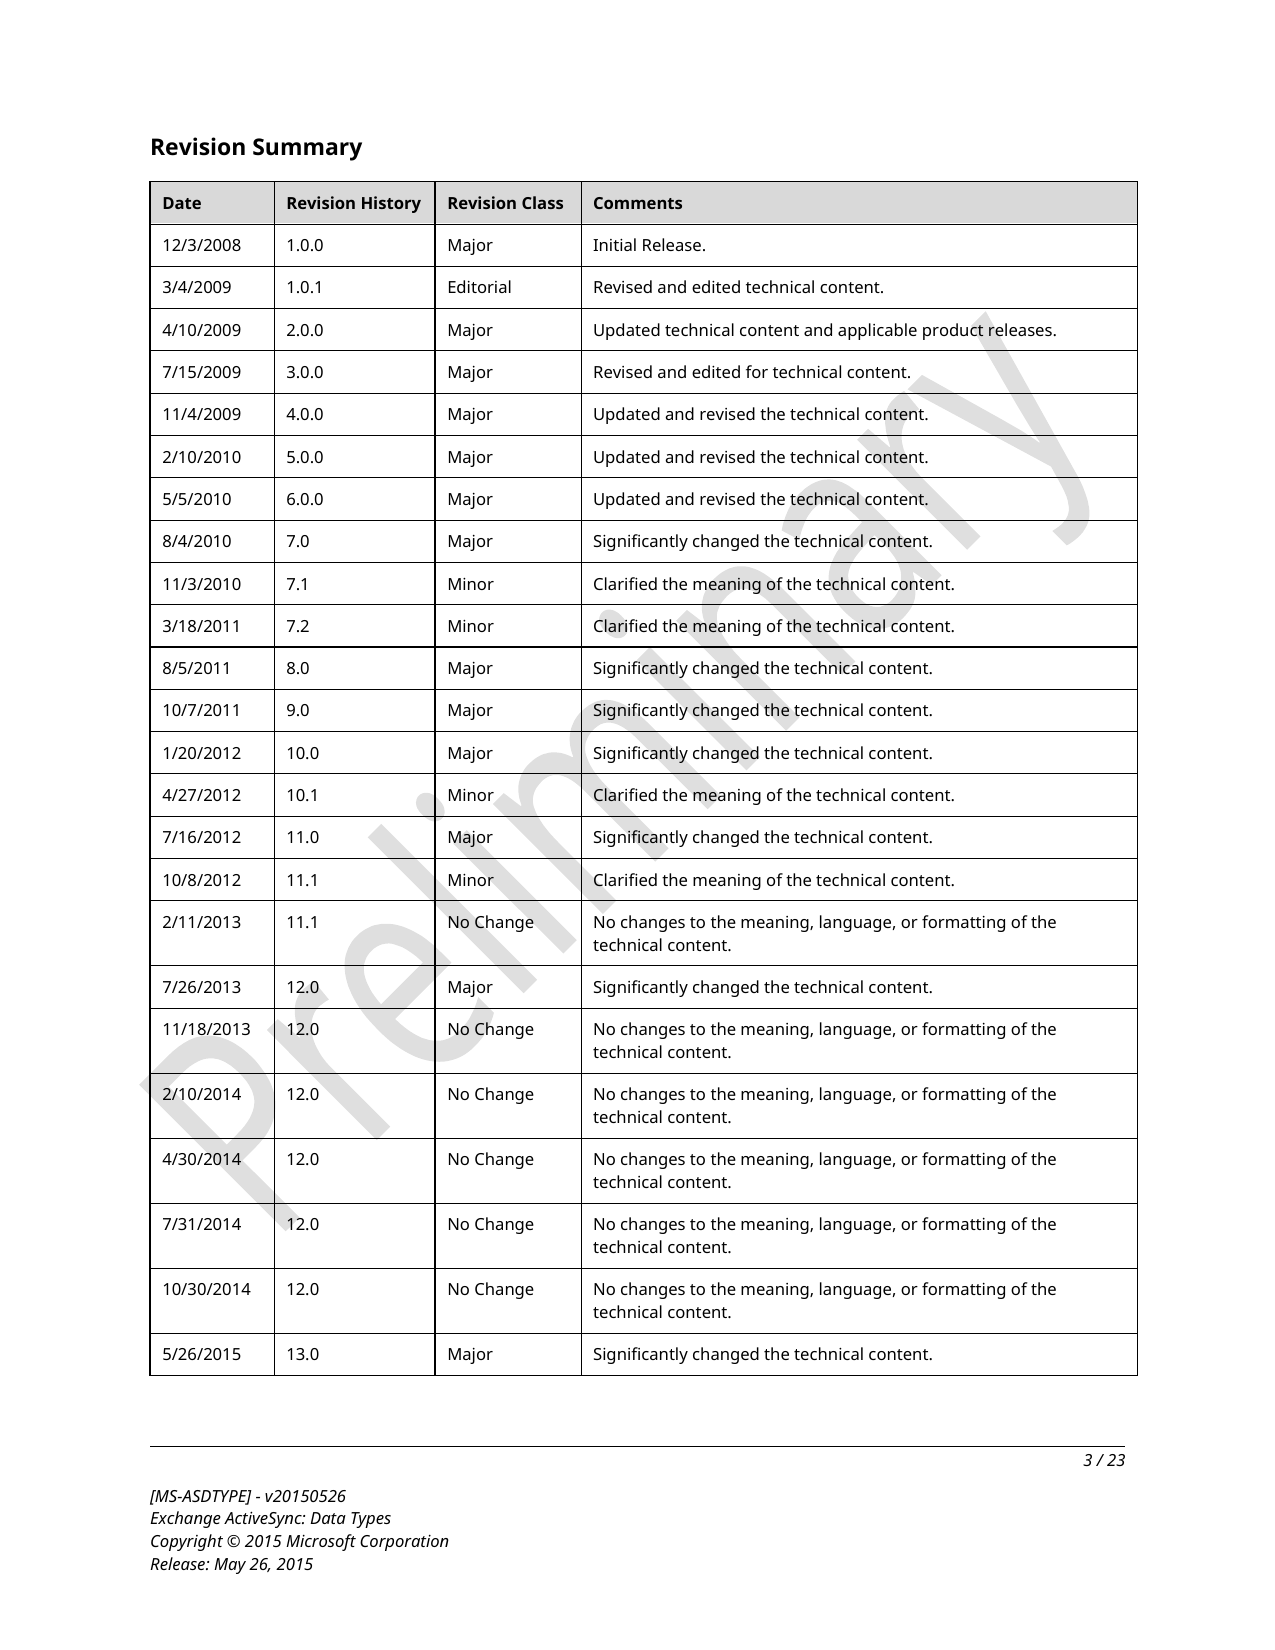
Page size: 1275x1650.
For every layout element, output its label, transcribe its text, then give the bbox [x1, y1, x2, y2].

table_cell 11.1 [275, 901, 434, 965]
table_cell 4/30/2014 [151, 1139, 274, 1202]
table_cell Major [436, 436, 581, 477]
table_cell 4/27/2012 [151, 774, 274, 816]
table_cell No Change [436, 901, 581, 965]
table_cell Minor [436, 859, 581, 900]
table_cell No changes to the meaning, language, or formatting of the technical content. [582, 901, 1137, 965]
table_cell No changes to the meaning, language, or formatting of the technical content. [582, 1269, 1137, 1332]
table_cell 11/3/2010 [151, 563, 274, 604]
table_cell Minor [436, 774, 581, 816]
table_cell 7.2 [275, 605, 434, 646]
table_header Date [151, 182, 274, 223]
table_cell Significantly changed the technical content. [582, 732, 1137, 773]
table_cell Major [436, 225, 581, 266]
table_cell No Change [436, 1269, 581, 1332]
table_header Comments [582, 182, 1137, 223]
table_cell Major [436, 394, 581, 435]
table_cell 1/20/2012 [151, 732, 274, 773]
table_cell 6.0.0 [275, 478, 434, 519]
table_cell 5.0.0 [275, 436, 434, 477]
table_cell Major [436, 521, 581, 562]
table_cell No Change [436, 1204, 581, 1267]
table_cell Significantly changed the technical content. [582, 690, 1137, 731]
table_cell 7/15/2009 [151, 351, 274, 393]
table_cell Major [436, 732, 581, 773]
table_cell 4.0.0 [275, 394, 434, 435]
table_cell Major [436, 690, 581, 731]
table_cell Significantly changed the technical content. [582, 521, 1137, 562]
table_cell Major [436, 966, 581, 1007]
table_cell Significantly changed the technical content. [582, 817, 1137, 858]
table_cell Updated and revised the technical content. [582, 394, 1137, 435]
table_cell 12.0 [275, 1074, 434, 1137]
table_cell 9.0 [275, 690, 434, 731]
table_cell 10/30/2014 [151, 1269, 274, 1332]
table_cell 11/18/2013 [151, 1009, 274, 1072]
table_cell Minor [436, 605, 581, 646]
table_cell 5/5/2010 [151, 478, 274, 519]
table_cell 10.1 [275, 774, 434, 816]
table_cell 2.0.0 [275, 309, 434, 350]
table_header Revision Class [436, 182, 581, 223]
table_cell 10.0 [275, 732, 434, 773]
table_cell 7.1 [275, 563, 434, 604]
table_cell No Change [436, 1074, 581, 1137]
table_cell No Change [436, 1009, 581, 1072]
table_cell 8.0 [275, 648, 434, 689]
table_cell Updated and revised the technical content. [582, 436, 1137, 477]
table_cell Updated and revised the technical content. [582, 478, 1137, 519]
table_cell 13.0 [275, 1334, 434, 1375]
table_cell 7.0 [275, 521, 434, 562]
table_cell 3/4/2009 [151, 267, 274, 308]
table_cell Major [436, 817, 581, 858]
table_cell Clarified the meaning of the technical content. [582, 859, 1137, 900]
table_cell 12.0 [275, 1139, 434, 1202]
table_cell 2/10/2014 [151, 1074, 274, 1137]
table_cell 12.0 [275, 1009, 434, 1072]
table_cell 12.0 [275, 1269, 434, 1332]
table_cell 12/3/2008 [151, 225, 274, 266]
table_cell Significantly changed the technical content. [582, 1334, 1137, 1375]
table_cell Minor [436, 563, 581, 604]
table_cell 10/8/2012 [151, 859, 274, 900]
table_cell 7/16/2012 [151, 817, 274, 858]
table_cell 4/10/2009 [151, 309, 274, 350]
table_cell 3/18/2011 [151, 605, 274, 646]
table_cell 1.0.1 [275, 267, 434, 308]
table_cell 1.0.0 [275, 225, 434, 266]
table_cell No changes to the meaning, language, or formatting of the technical content. [582, 1074, 1137, 1137]
table_cell Clarified the meaning of the technical content. [582, 563, 1137, 604]
table_cell 11.1 [275, 859, 434, 900]
table_header Revision History [275, 182, 434, 223]
table_cell Significantly changed the technical content. [582, 648, 1137, 689]
table_cell 5/26/2015 [151, 1334, 274, 1375]
table_cell 10/7/2011 [151, 690, 274, 731]
table_cell 8/4/2010 [151, 521, 274, 562]
table_cell 12.0 [275, 966, 434, 1007]
table_cell 7/31/2014 [151, 1204, 274, 1267]
table_cell 2/11/2013 [151, 901, 274, 965]
table_cell Major [436, 1334, 581, 1375]
table_cell Major [436, 309, 581, 350]
table_cell No Change [436, 1139, 581, 1202]
table_cell 3.0.0 [275, 351, 434, 393]
table_cell 2/10/2010 [151, 436, 274, 477]
table_cell 7/26/2013 [151, 966, 274, 1007]
table_cell Major [436, 648, 581, 689]
table_cell No changes to the meaning, language, or formatting of the technical content. [582, 1204, 1137, 1267]
table_cell Revised and edited for technical content. [582, 351, 1137, 393]
table_cell Editorial [436, 267, 581, 308]
table_cell Updated technical content and applicable product releases. [582, 309, 1137, 350]
table_cell Initial Release. [582, 225, 1137, 266]
table_cell Major [436, 478, 581, 519]
table_cell No changes to the meaning, language, or formatting of the technical content. [582, 1139, 1137, 1202]
table_cell No changes to the meaning, language, or formatting of the technical content. [582, 1009, 1137, 1072]
table_cell Major [436, 351, 581, 393]
table_cell Significantly changed the technical content. [582, 966, 1137, 1007]
table_cell 11.0 [275, 817, 434, 858]
table_cell 11/4/2009 [151, 394, 274, 435]
table_cell Clarified the meaning of the technical content. [582, 605, 1137, 646]
text Revision Summary [150, 131, 1125, 162]
table_cell 8/5/2011 [151, 648, 274, 689]
table_cell 12.0 [275, 1204, 434, 1267]
table_cell Clarified the meaning of the technical content. [582, 774, 1137, 816]
table_cell Revised and edited technical content. [582, 267, 1137, 308]
